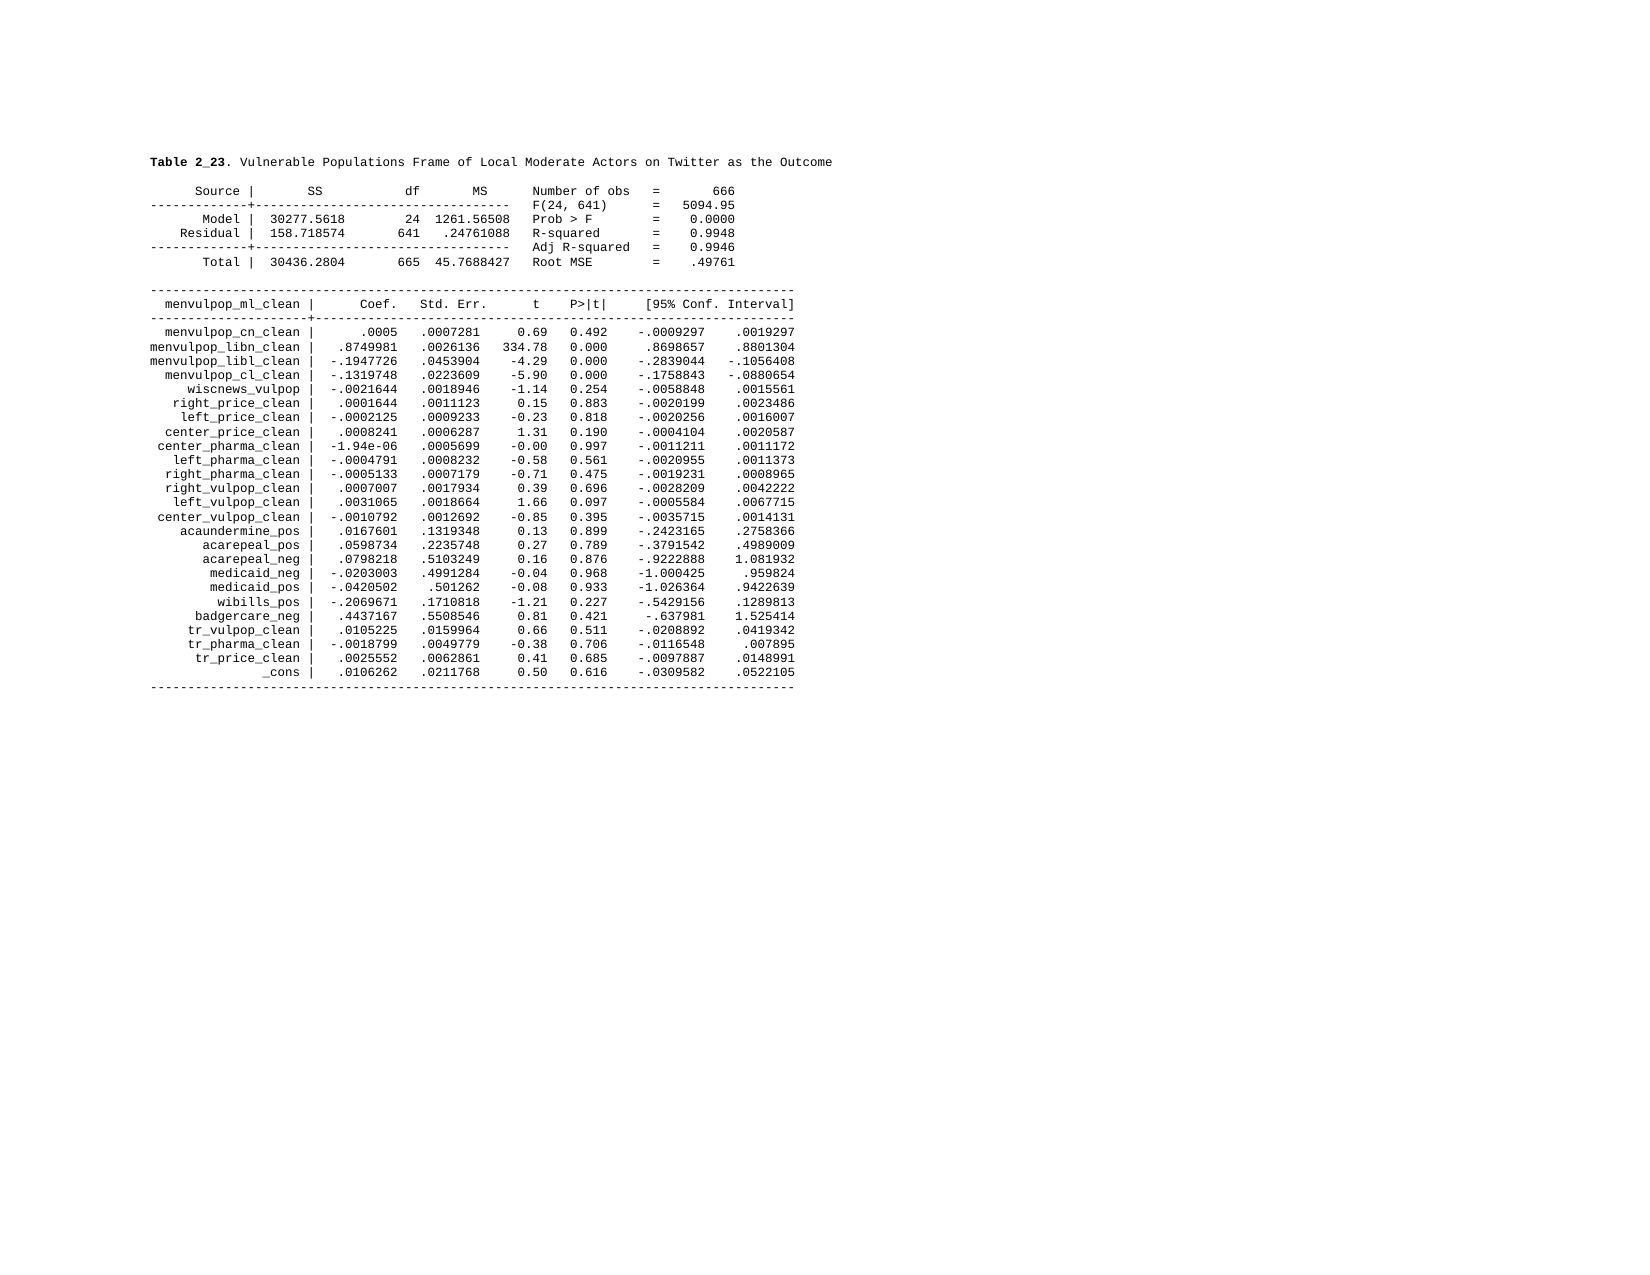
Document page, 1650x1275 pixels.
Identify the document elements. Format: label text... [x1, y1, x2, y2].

text _cons | .0106262 .0211768 0.50 0.616 -.0309582 .0522105 [150, 666, 1500, 681]
text left_price_clean | -.0002125 .0009233 -0.23 0.818 -.0020256 .0016007 [150, 411, 1500, 426]
text menvulpop_ml_clean | Coef. Std. Err. t P>|t| [95% Conf. Interval] [150, 298, 1500, 312]
text Source | SS df MS Number of obs = 666 [150, 185, 1500, 199]
text medicaid_pos | -.0420502 .501262 -0.08 0.933 -1.026364 .9422639 [150, 581, 1500, 596]
text center_vulpop_clean | -.0010792 .0012692 -0.85 0.395 -.0035715 .0014131 [150, 511, 1500, 525]
text Total | 30436.2804 665 45.7688427 Root MSE = .49761 [150, 256, 1500, 270]
text menvulpop_cl_clean | -.1319748 .0223609 -5.90 0.000 -.1758843 -.0880654 [150, 369, 1500, 383]
text tr_price_clean | .0025552 .0062861 0.41 0.685 -.0097887 .0148991 [150, 652, 1500, 666]
text Model | 30277.5618 24 1261.56508 Prob > F = 0.0000 [150, 213, 1500, 227]
text menvulpop_libl_clean | -.1947726 .0453904 -4.29 0.000 -.2839044 -.1056408 [150, 355, 1500, 369]
text acaundermine_pos | .0167601 .1319348 0.13 0.899 -.2423165 .2758366 [150, 525, 1500, 539]
text left_pharma_clean | -.0004791 .0008232 -0.58 0.561 -.0020955 .0011373 [150, 454, 1500, 468]
text Residual | 158.718574 641 .24761088 R-squared = 0.9948 [150, 227, 1500, 241]
text tr_pharma_clean | -.0018799 .0049779 -0.38 0.706 -.0116548 .007895 [150, 638, 1500, 652]
text acarepeal_neg | .0798218 .5103249 0.16 0.876 -.9222888 1.081932 [150, 553, 1500, 567]
text tr_vulpop_clean | .0105225 .0159964 0.66 0.511 -.0208892 .0419342 [150, 624, 1500, 638]
text -------------------------------------------------------------------------------------- [150, 681, 1500, 695]
text ---------------------+---------------------------------------------------------------- [150, 312, 1500, 326]
text -------------+---------------------------------- F(24, 641) = 5094.95 [150, 199, 1500, 213]
text -------------+---------------------------------- Adj R-squared = 0.9946 [150, 241, 1500, 256]
text menvulpop_cn_clean | .0005 .0007281 0.69 0.492 -.0009297 .0019297 [150, 326, 1500, 341]
text center_price_clean | .0008241 .0006287 1.31 0.190 -.0004104 .0020587 [150, 426, 1500, 440]
text wibills_pos | -.2069671 .1710818 -1.21 0.227 -.5429156 .1289813 [150, 596, 1500, 610]
text Table 2_23. Vulnerable Populations Frame of Local Moderate Actors on Twitter as the Outcome [150, 156, 1500, 171]
text center_pharma_clean | -1.94e-06 .0005699 -0.00 0.997 -.0011211 .0011172 [150, 440, 1500, 454]
text right_price_clean | .0001644 .0011123 0.15 0.883 -.0020199 .0023486 [150, 397, 1500, 411]
text right_vulpop_clean | .0007007 .0017934 0.39 0.696 -.0028209 .0042222 [150, 482, 1500, 496]
text medicaid_neg | -.0203003 .4991284 -0.04 0.968 -1.000425 .959824 [150, 567, 1500, 581]
text right_pharma_clean | -.0005133 .0007179 -0.71 0.475 -.0019231 .0008965 [150, 468, 1500, 482]
text wiscnews_vulpop | -.0021644 .0018946 -1.14 0.254 -.0058848 .0015561 [150, 383, 1500, 397]
text badgercare_neg | .4437167 .5508546 0.81 0.421 -.637981 1.525414 [150, 610, 1500, 624]
text left_vulpop_clean | .0031065 .0018664 1.66 0.097 -.0005584 .0067715 [150, 496, 1500, 511]
text -------------------------------------------------------------------------------------- [150, 284, 1500, 298]
text menvulpop_libn_clean | .8749981 .0026136 334.78 0.000 .8698657 .8801304 [150, 341, 1500, 355]
text acarepeal_pos | .0598734 .2235748 0.27 0.789 -.3791542 .4989009 [150, 539, 1500, 553]
